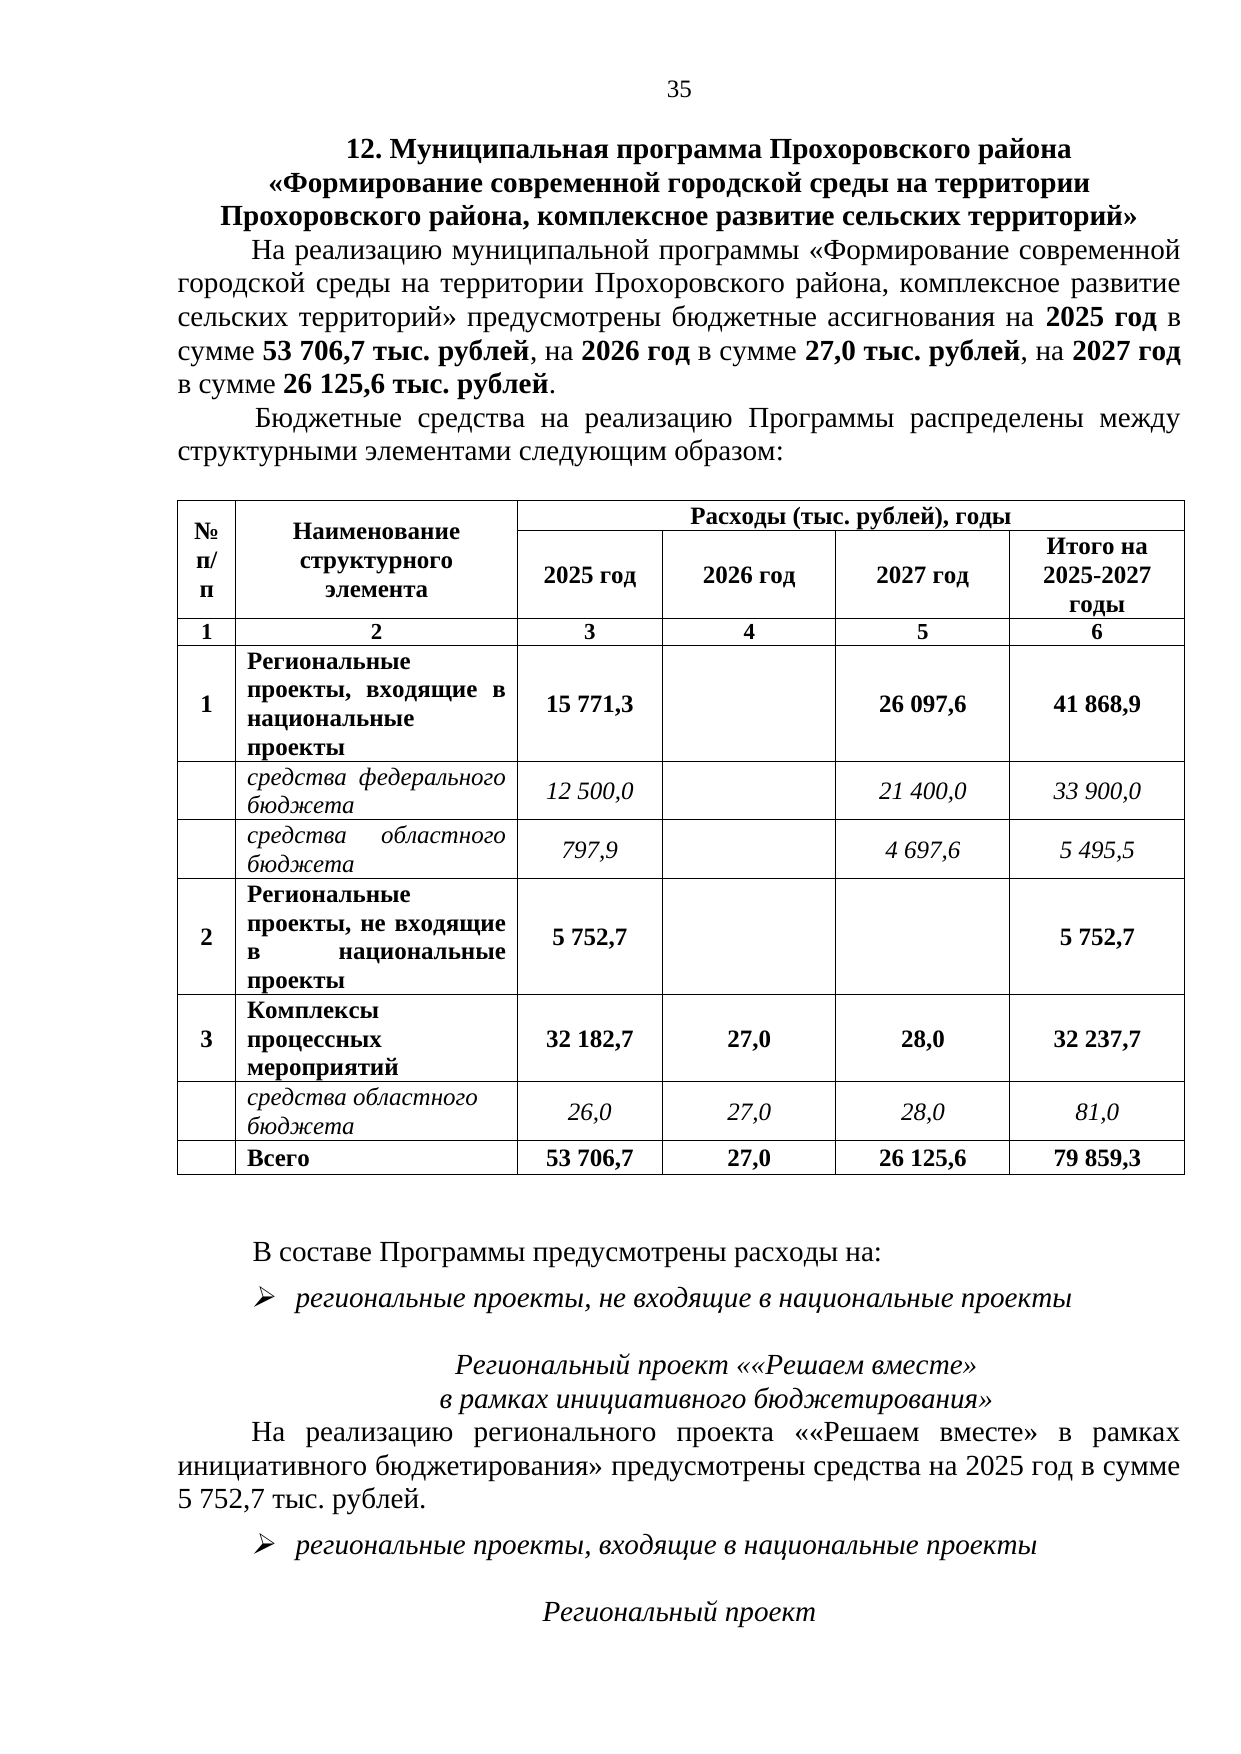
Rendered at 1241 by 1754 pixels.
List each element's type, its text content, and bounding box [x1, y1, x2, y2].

table_cell средства федерального бюджета [236, 762, 517, 819]
table_cell 27,0 [663, 1141, 835, 1174]
text Региональный проект ««Решаем вместе» [177, 1347, 1181, 1381]
table_cell 26,0 [518, 1082, 662, 1140]
text На реализацию регионального проекта ««Решаем вместе» в рамках инициативного бюджетирования» предусмотрены средства на 2025 год в сумме 5 752,7 тыс. рублей. [177, 1414, 1181, 1515]
table_cell средства областного бюджета [236, 1082, 517, 1140]
table_cell Региональные проекты, не входящие в национальные проекты [236, 879, 517, 994]
text В составе Программы предусмотрены расходы на: [177, 1234, 1181, 1267]
table_cell 32 237,7 [1010, 995, 1184, 1081]
table_cell 15 771,3 [518, 646, 662, 761]
table_cell 26 097,6 [836, 646, 1009, 761]
table_cell 28,0 [836, 1082, 1009, 1140]
table_cell 27,0 [663, 1082, 835, 1140]
table_cell Всего [236, 1141, 517, 1174]
table_cell 2027 год [836, 531, 1009, 617]
table_cell 21 400,0 [836, 762, 1009, 819]
text Бюджетные средства на реализацию Программы распределены между структурными элементами следующим образом: [177, 400, 1181, 467]
text На реализацию муниципальной программы «Формирование современной городской среды на территории Прохоровского района, комплексное развитие сельских территорий» предусмотрены бюджетные ассигнования на 2025 год в сумме 53 706,7 тыс. рублей, на 2026 год в сумме 27,0 тыс. рублей, на 2027 год в сумме 26 125,6 тыс. рублей. [177, 232, 1181, 400]
text в рамках инициативного бюджетирования» [177, 1381, 1181, 1414]
table_header № п/п [178, 501, 235, 617]
table_cell 3 [518, 619, 662, 645]
table_cell 2 [178, 879, 235, 994]
table_cell [663, 762, 835, 819]
table_cell 797,9 [518, 820, 662, 878]
table_cell 28,0 [836, 995, 1009, 1081]
table_cell [178, 820, 235, 878]
text 12. Муниципальная программа Прохоровского района «Формирование современной городской среды на территории Прохоровского района, комплексное развитие сельских территорий» [177, 131, 1181, 232]
table_cell 79 859,3 [1010, 1141, 1184, 1174]
table_cell [178, 762, 235, 819]
table_cell 5 [836, 619, 1009, 645]
table_cell 3 [178, 995, 235, 1081]
table_cell [663, 879, 835, 994]
table_header Расходы (тыс. рублей), годы [518, 501, 1184, 530]
table_cell 5 752,7 [1010, 879, 1184, 994]
table_cell 4 697,6 [836, 820, 1009, 878]
table_cell 1 [178, 619, 235, 645]
table_cell 12 500,0 [518, 762, 662, 819]
table_cell Комплексы процессных мероприятий [236, 995, 517, 1081]
table_cell 33 900,0 [1010, 762, 1184, 819]
list региональные проекты, не входящие в национальные проекты [251, 1280, 1181, 1314]
table_cell 5 495,5 [1010, 820, 1184, 878]
table_cell [178, 1141, 235, 1174]
text Региональный проект [177, 1594, 1181, 1628]
table_cell 41 868,9 [1010, 646, 1184, 761]
table_cell 2026 год [663, 531, 835, 617]
table_cell [836, 879, 1009, 994]
table_cell средства областного бюджета [236, 820, 517, 878]
table_cell 4 [663, 619, 835, 645]
table_header Наименование структурного элемента [236, 501, 517, 617]
table_cell 26 125,6 [836, 1141, 1009, 1174]
table_cell 53 706,7 [518, 1141, 662, 1174]
table_cell 5 752,7 [518, 879, 662, 994]
table_cell 2 [236, 619, 517, 645]
table_cell 2025 год [518, 531, 662, 617]
table_cell 6 [1010, 619, 1184, 645]
table_cell 1 [178, 646, 235, 761]
table_cell 27,0 [663, 995, 835, 1081]
table_cell [178, 1082, 235, 1140]
table_cell Итого на 2025-2027 годы [1010, 531, 1184, 617]
table_cell Региональные проекты, входящие в национальные проекты [236, 646, 517, 761]
list региональные проекты, входящие в национальные проекты [251, 1527, 1181, 1561]
table_cell 32 182,7 [518, 995, 662, 1081]
table_cell [663, 646, 835, 761]
table_cell [663, 820, 835, 878]
table_cell 81,0 [1010, 1082, 1184, 1140]
